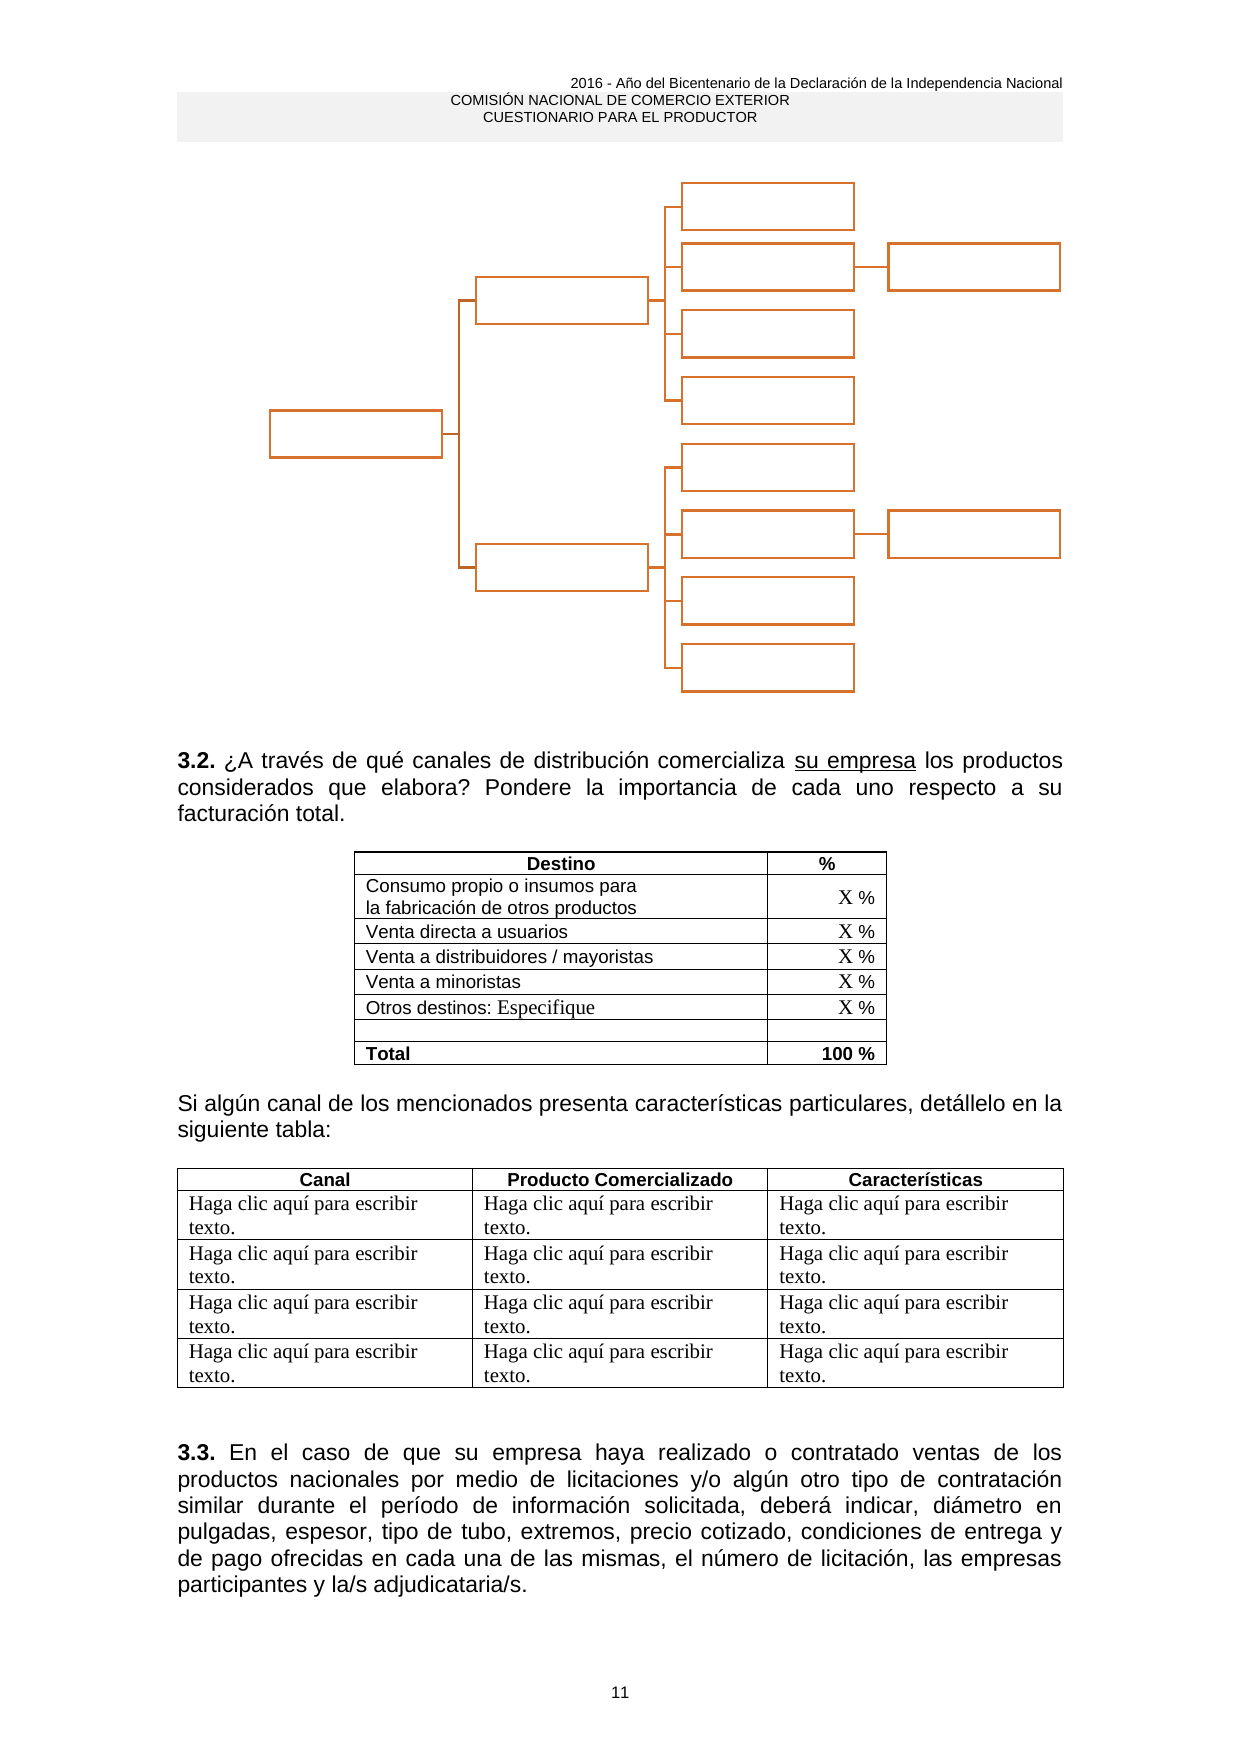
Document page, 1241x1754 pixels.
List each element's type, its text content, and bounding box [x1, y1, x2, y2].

table_cell [768, 1020, 886, 1041]
text 3.3. En el caso de que su empresa haya realizado o contratado ventas de los productos nacionales por medio de licitaciones y/o algún otro tipo de contratación similar durante el período de información solicitada, deberá indicar, diámetro en pulgadas, espesor, tipo de tubo, extremos, precio cotizado, condiciones de entrega y de pago ofrecidas en cada una de las mismas, el número de licitación, las empresas participantes y la/s adjudicataria/s. [177, 1439, 1063, 1597]
table_cell Total [355, 1042, 767, 1064]
table_cell [355, 1020, 767, 1041]
table_header Canal [178, 1169, 472, 1190]
table_cell Venta a minoristas [355, 970, 767, 993]
table_header Producto Comercializado [473, 1169, 767, 1190]
table_cell Consumo propio o insumos para la fabricación de otros productos [355, 875, 767, 918]
text 3.2. ¿A través de qué canales de distribución comercializa su empresa los productos considerados que elabora? Pondere la importancia de cada uno respecto a su facturación total. [177, 747, 1063, 826]
table_cell % [768, 970, 886, 993]
table_header % [768, 853, 886, 874]
table_header Características [768, 1169, 1063, 1190]
table_cell % [768, 919, 886, 943]
table_cell Otros destinos: [355, 995, 767, 1019]
table_cell % [768, 995, 886, 1019]
table_cell % [768, 875, 886, 918]
text Si algún canal de los mencionados presenta características particulares, detállelo en la siguiente tabla: [177, 1090, 1063, 1143]
table_cell % [768, 944, 886, 968]
table_cell 100 % [768, 1042, 886, 1064]
table_cell Venta a distribuidores / mayoristas [355, 944, 767, 968]
table_header Destino [355, 853, 767, 874]
table_cell Venta directa a usuarios [355, 919, 767, 943]
